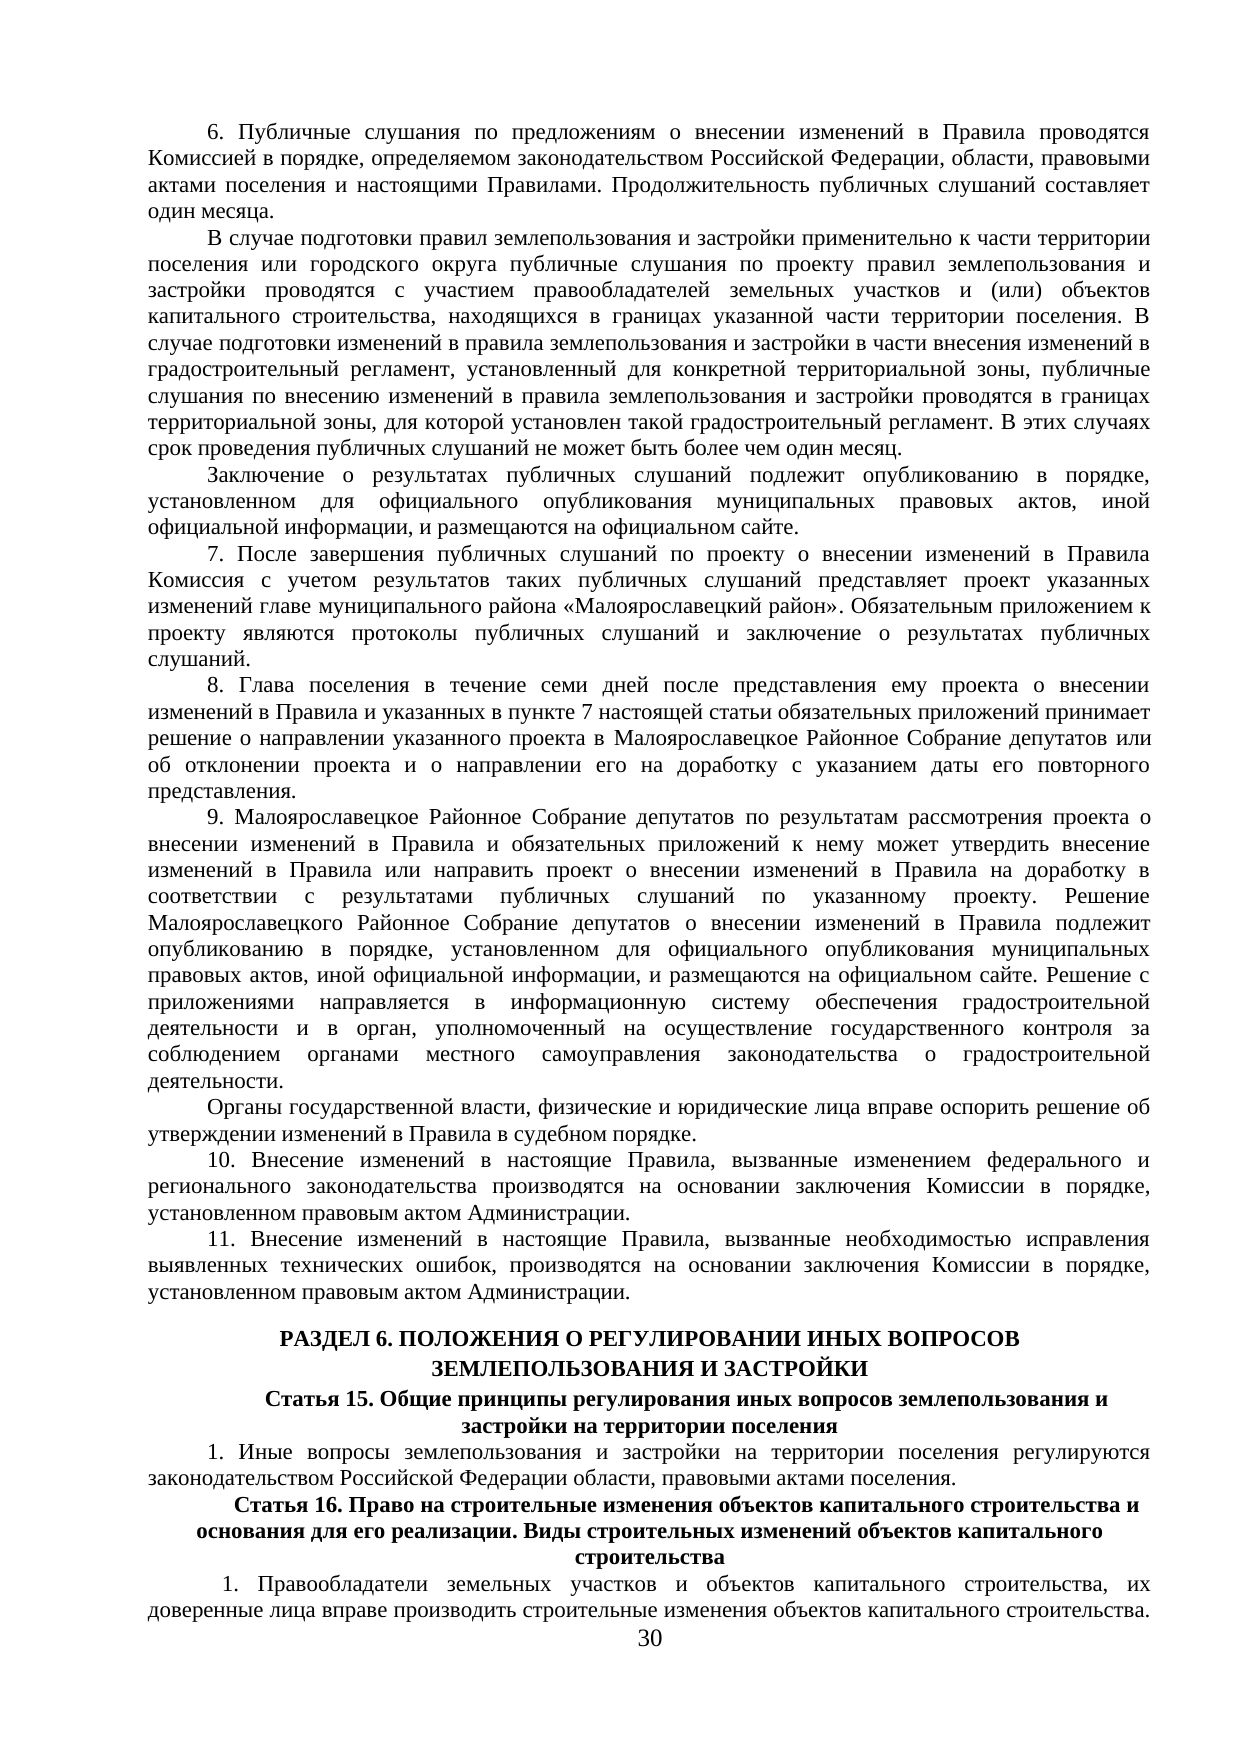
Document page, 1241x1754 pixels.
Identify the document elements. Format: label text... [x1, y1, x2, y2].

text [148, 1570, 1152, 1622]
text 8. Глава поселения в течение семи дней после представления ему проекта о внесении изменений в Правила и указанных в пункте 7 настоящей статьи обязательных приложений принимает решение о направлении указанного проекта в Малоярославецкое Районное Собрание депутатов или об отклонении проекта и о направлении его на доработку с указанием даты его повторного представления. [148, 672, 1152, 803]
text Органы государственной власти, физические и юридические лица вправе оспорить решение об утверждении изменений в Правила в судебном порядке. [148, 1093, 1152, 1146]
text 6. Публичные слушания по предложениям о внесении изменений в Правила проводятся Комиссией в порядке, определяемом законодательством Российской Федерации, области, правовыми актами поселения и настоящими Правилами. Продолжительность публичных слушаний составляет один месяца. [148, 118, 1152, 223]
text Заключение о результатах публичных слушаний подлежит опубликованию в порядке, установленном для официального опубликования муниципальных правовых актов, иной официальной информации, и размещаются на официальном сайте. [148, 461, 1152, 540]
subtitle Статья 15. Общие принципы регулирования иных вопросов землепользования и застройки на территории поселения [148, 1385, 1152, 1438]
text 7. После завершения публичных слушаний по проекту о внесении изменений в Правила Комиссия с учетом результатов таких публичных слушаний представляет проект указанных изменений главе муниципального района «Малоярославецкий район». Обязательным приложением к проекту являются протоколы публичных слушаний и заключение о результатах публичных слушаний. [148, 540, 1152, 672]
text 11. Внесение изменений в настоящие Правила, вызванные необходимостью исправления выявленных технических ошибок, производятся на основании заключения Комиссии в порядке, установленном правовым актом Администрации. [148, 1225, 1152, 1304]
text В случае подготовки правил землепользования и застройки применительно к части территории поселения или городского округа публичные слушания по проекту правил землепользования и застройки проводятся с участием правообладателей земельных участков и (или) объектов капитального строительства, находящихся в границах указанной части территории поселения. В случае подготовки изменений в правила землепользования и застройки в части внесения изменений в градостроительный регламент, установленный для конкретной территориальной зоны, публичные слушания по внесению изменений в правила землепользования и застройки проводятся в границах территориальной зоны, для которой установлен такой градостроительный регламент. В этих случаях срок проведения публичных слушаний не может быть более чем один месяц. [148, 223, 1152, 461]
text 1. Иные вопросы землепользования и застройки на территории поселения регулируются законодательством Российской Федерации области, правовыми актами поселения. [148, 1438, 1152, 1491]
subtitle РАЗДЕЛ 6. ПОЛОЖЕНИЯ О РЕГУЛИРОВАНИИ ИНЫХ ВОПРОСОВ ЗЕМЛЕПОЛЬЗОВАНИЯ И ЗАСТРОЙКИ [148, 1325, 1152, 1381]
text 9. Малоярославецкое Районное Собрание депутатов по результатам рассмотрения проекта о внесении изменений в Правила и обязательных приложений к нему может утвердить внесение изменений в Правила или направить проект о внесении изменений в Правила на доработку в соответствии с результатами публичных слушаний по указанному проекту. Решение Малоярославецкого Районное Собрание депутатов о внесении изменений в Правила подлежит опубликованию в порядке, установленном для официального опубликования муниципальных правовых актов, иной официальной информации, и размещаются на официальном сайте. Решение с приложениями направляется в информационную систему обеспечения градостроительной деятельности и в орган, уполномоченный на осуществление государственного контроля за соблюдением органами местного самоуправления законодательства о градостроительной деятельности. [148, 803, 1152, 1093]
subtitle Статья 16. Право на строительные изменения объектов капитального строительства и основания для его реализации. Виды строительных изменений объектов капитального строительства [148, 1491, 1152, 1570]
text 10. Внесение изменений в настоящие Правила, вызванные изменением федерального и регионального законодательства производятся на основании заключения Комиссии в порядке, установленном правовым актом Администрации. [148, 1146, 1152, 1225]
